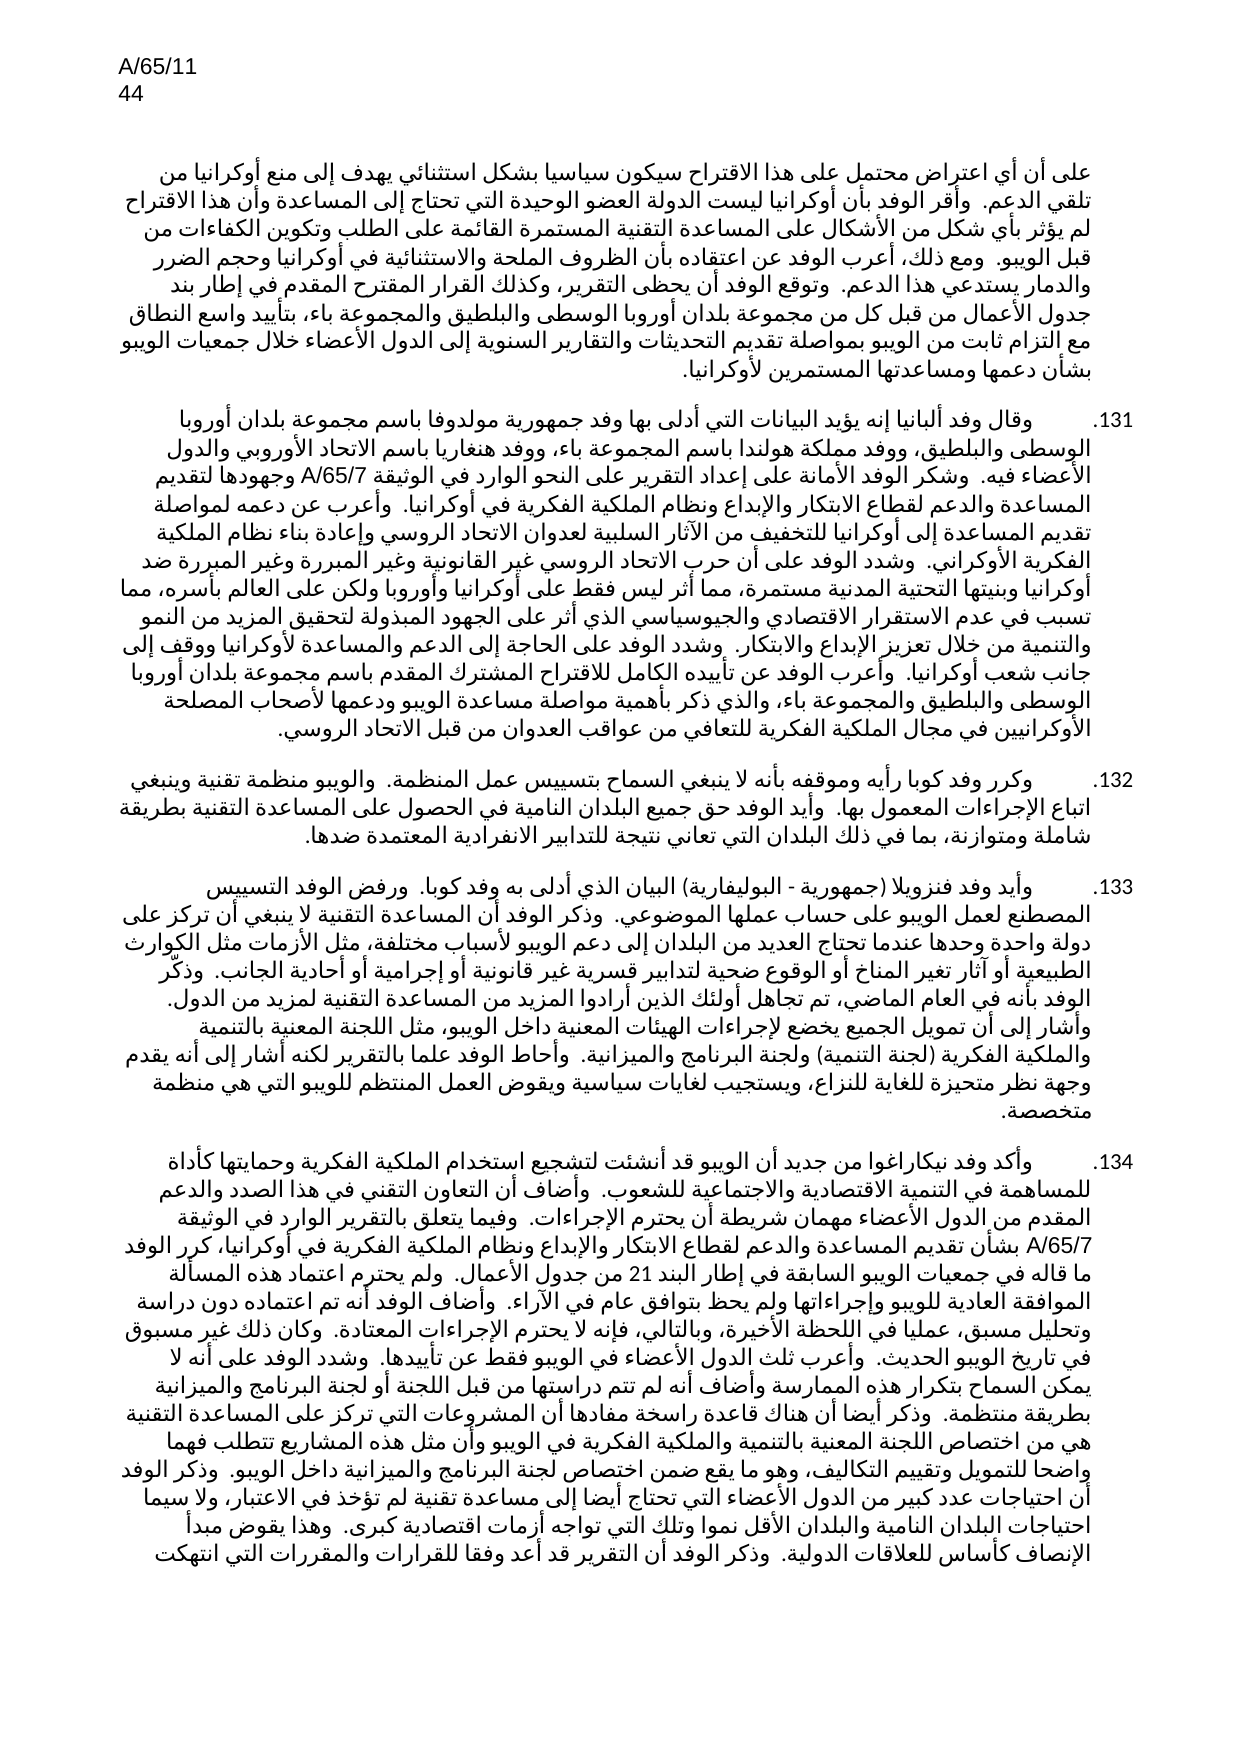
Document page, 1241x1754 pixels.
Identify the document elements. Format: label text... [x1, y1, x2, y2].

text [118, 1147, 1092, 1567]
text وأيد وفد فنزويلا (جمهورية - البوليفارية) البيان الذي أدلى به وفد كوبا. ورفض الوفد التسييس المصطنع لعمل الويبو على حساب عملها الموضوعي. وذكر الوفد أن المساعدة التقنية لا ينبغي أن تركز على دولة واحدة وحدها عندما تحتاج العديد من البلدان إلى دعم الويبو لأسباب مختلفة، مثل الأزمات مثل الكوارث الطبيعية أو آثار تغير المناخ أو الوقوع ضحية لتدابير قسرية غير قانونية أو إجرامية أو أحادية الجانب. وذكّر الوفد بأنه في العام الماضي، تم تجاهل أولئك الذين أرادوا المزيد من المساعدة التقنية لمزيد من الدول. وأشار إلى أن تمويل الجميع يخضع لإجراءات الهيئات المعنية داخل الويبو، مثل اللجنة المعنية بالتنمية والملكية الفكرية (لجنة التنمية) ولجنة البرنامج والميزانية. وأحاط الوفد علما بالتقرير لكنه أشار إلى أنه يقدم وجهة نظر متحيزة للغاية للنزاع، ويستجيب لغايات سياسية ويقوض العمل المنتظم للويبو التي هي منظمة متخصصة. [118, 872, 1092, 1124]
text وقال وفد ألبانيا إنه يؤيد البيانات التي أدلى بها وفد جمهورية مولدوفا باسم مجموعة بلدان أوروبا الوسطى والبلطيق، ووفد مملكة هولندا باسم المجموعة باء، ووفد هنغاريا باسم الاتحاد الأوروبي والدول الأعضاء فيه. وشكر الوفد الأمانة على إعداد التقرير على النحو الوارد في الوثيقة A/65/7 وجهودها لتقديم المساعدة والدعم لقطاع الابتكار والإبداع ونظام الملكية الفكرية في أوكرانيا. وأعرب عن دعمه لمواصلة تقديم المساعدة إلى أوكرانيا للتخفيف من الآثار السلبية لعدوان الاتحاد الروسي وإعادة بناء نظام الملكية الفكرية الأوكراني. وشدد الوفد على أن حرب الاتحاد الروسي غير القانونية وغير المبررة وغير المبررة ضد أوكرانيا وبنيتها التحتية المدنية مستمرة، مما أثر ليس فقط على أوكرانيا وأوروبا ولكن على العالم بأسره، مما تسبب في عدم الاستقرار الاقتصادي والجيوسياسي الذي أثر على الجهود المبذولة لتحقيق المزيد من النمو والتنمية من خلال تعزيز الإبداع والابتكار. وشدد الوفد على الحاجة إلى الدعم والمساعدة لأوكرانيا ووقف إلى جانب شعب أوكرانيا. وأعرب الوفد عن تأييده الكامل للاقتراح المشترك المقدم باسم مجموعة بلدان أوروبا الوسطى والبلطيق والمجموعة باء، والذي ذكر بأهمية مواصلة مساعدة الويبو ودعمها لأصحاب المصلحة الأوكرانيين في مجال الملكية الفكرية للتعافي من عواقب العدوان من قبل الاتحاد الروسي. [118, 406, 1092, 742]
text وكرر وفد كوبا رأيه وموقفه بأنه لا ينبغي السماح بتسييس عمل المنظمة. والويبو منظمة تقنية وينبغي اتباع الإجراءات المعمول بها. وأيد الوفد حق جميع البلدان النامية في الحصول على المساعدة التقنية بطريقة شاملة ومتوازنة، بما في ذلك البلدان التي تعاني نتيجة للتدابير الانفرادية المعتمدة ضدها. [118, 765, 1092, 849]
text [118, 158, 1092, 383]
